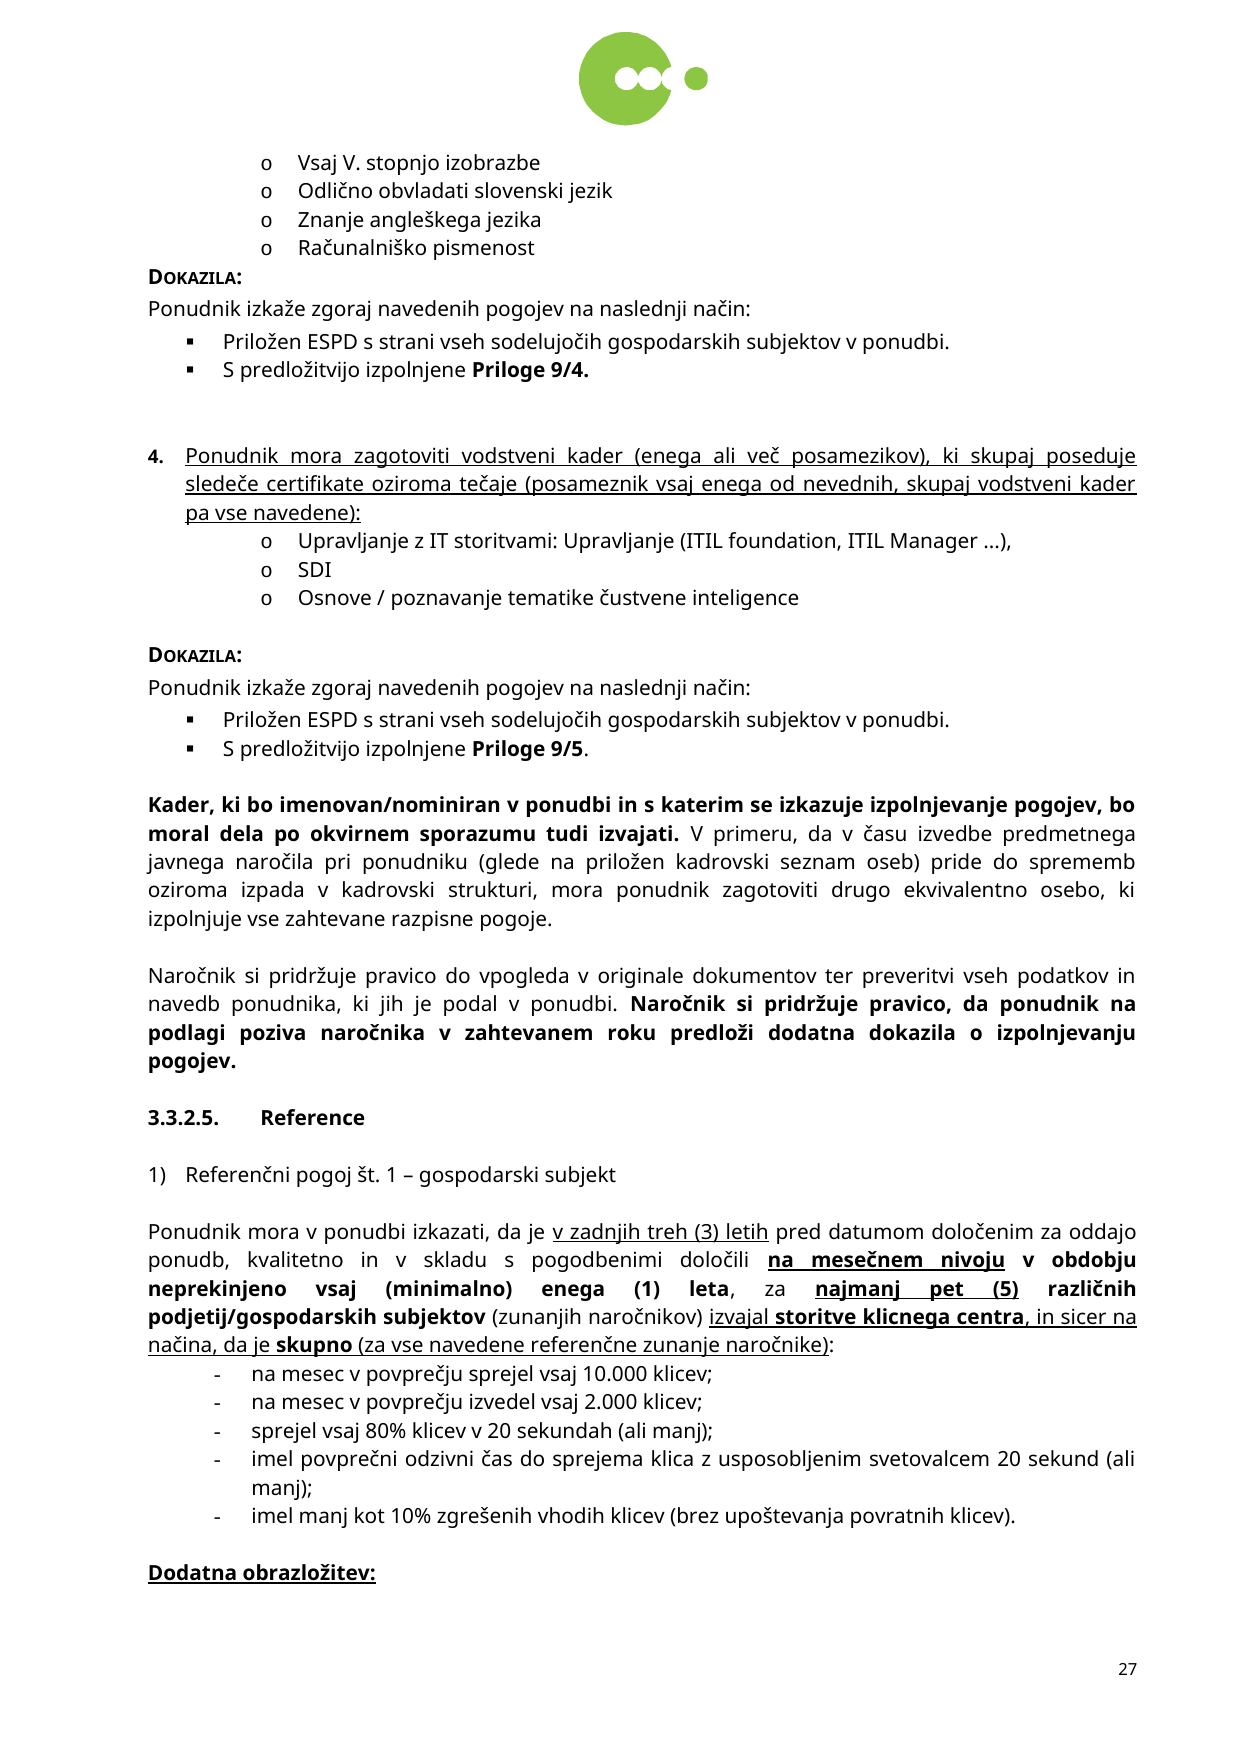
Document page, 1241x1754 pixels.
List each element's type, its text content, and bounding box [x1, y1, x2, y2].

list Upravljanje z IT storitvami: Upravljanje (ITIL foundation, ITIL Manager ...), [260, 526, 1137, 555]
list na mesec v povprečju sprejel vsaj 10.000 klicev; [214, 1359, 1137, 1387]
text Ponudnik izkaže zgoraj navedenih pogojev na naslednji način: [148, 673, 1137, 701]
list sprejel vsaj 80% klicev v 20 sekundah (ali manj); [214, 1416, 1137, 1444]
text Dodatna obrazložitev: [148, 1558, 1137, 1587]
list Referenčni pogoj št. 1 – gospodarski subjekt [148, 1160, 1137, 1188]
list Osnove / poznavanje tematike čustvene inteligence [260, 583, 1137, 612]
list Računalniško pismenost [260, 233, 1137, 262]
list Priložen ESPD s strani vseh sodelujočih gospodarskih subjektov v ponudbi. [185, 705, 1137, 734]
text Naročnik si pridržuje pravico do vpogleda v originale dokumentov ter preveritvi vseh podatkov in navedb ponudnika, ki jih je podal v ponudbi. Naročnik si pridržuje pravico, da ponudnik na podlagi poziva naročnika v zahtevanem roku predloži dodatna dokazila o izpolnjevanju pogojev. [148, 961, 1137, 1075]
list S predložitvijo izpolnjene Priloge 9/4. [185, 356, 1137, 384]
list imel manj kot 10% zgrešenih vhodih klicev (brez upoštevanja povratnih klicev). [214, 1501, 1137, 1530]
list S predložitvijo izpolnjene Priloge 9/5. [185, 734, 1137, 762]
list Znanje angleškega jezika [260, 205, 1137, 233]
list Reference [148, 1103, 1137, 1132]
list imel povprečni odzivni čas do sprejema klica z usposobljenim svetovalcem 20 sekund (ali manj); [214, 1444, 1137, 1501]
text Ponudnik mora v ponudbi izkazati, da je v zadnjih treh (3) letih pred datumom določenim za oddajo ponudb, kvalitetno in v skladu s pogodbenimi določili na mesečnem nivoju v obdobju neprekinjeno vsaj (minimalno) enega (1) leta, za najmanj pet (5) različnih podjetij/gospodarskih subjektov (zunanjih naročnikov) izvajal storitve klicnega centra, in sicer na načina, da je skupno (za vse navedene referenčne zunanje naročnike): [148, 1217, 1137, 1359]
text Kader, ki bo imenovan/nominiran v ponudbi in s katerim se izkazuje izpolnjevanje pogojev, bo moral dela po okvirnem sporazumu tudi izvajati. V primeru, da v času izvedbe predmetnega javnega naročila pri ponudniku (glede na priložen kadrovski seznam oseb) pride do sprememb oziroma izpada v kadrovski strukturi, mora ponudnik zagotoviti drugo ekvivalentno osebo, ki izpolnjuje vse zahtevane razpisne pogoje. [148, 790, 1137, 932]
list SDI [260, 555, 1137, 583]
list na mesec v povprečju izvedel vsaj 2.000 klicev; [214, 1387, 1137, 1416]
list Priložen ESPD s strani vseh sodelujočih gospodarskih subjektov v ponudbi. [185, 327, 1137, 356]
list Odlično obvladati slovenski jezik [260, 176, 1137, 205]
text Dokazila: [148, 640, 1137, 669]
text Dokazila: [148, 262, 1137, 290]
text Ponudnik izkaže zgoraj navedenih pogojev na naslednji način: [148, 294, 1137, 323]
list Ponudnik mora zagotoviti vodstveni kader (enega ali več posamezikov), ki skupaj poseduje sledeče certifikate oziroma tečaje (posameznik vsaj enega od nevednih, skupaj vodstveni kader pa vse navedene): [148, 441, 1137, 526]
list Vsaj V. stopnjo izobrazbe [260, 148, 1137, 176]
